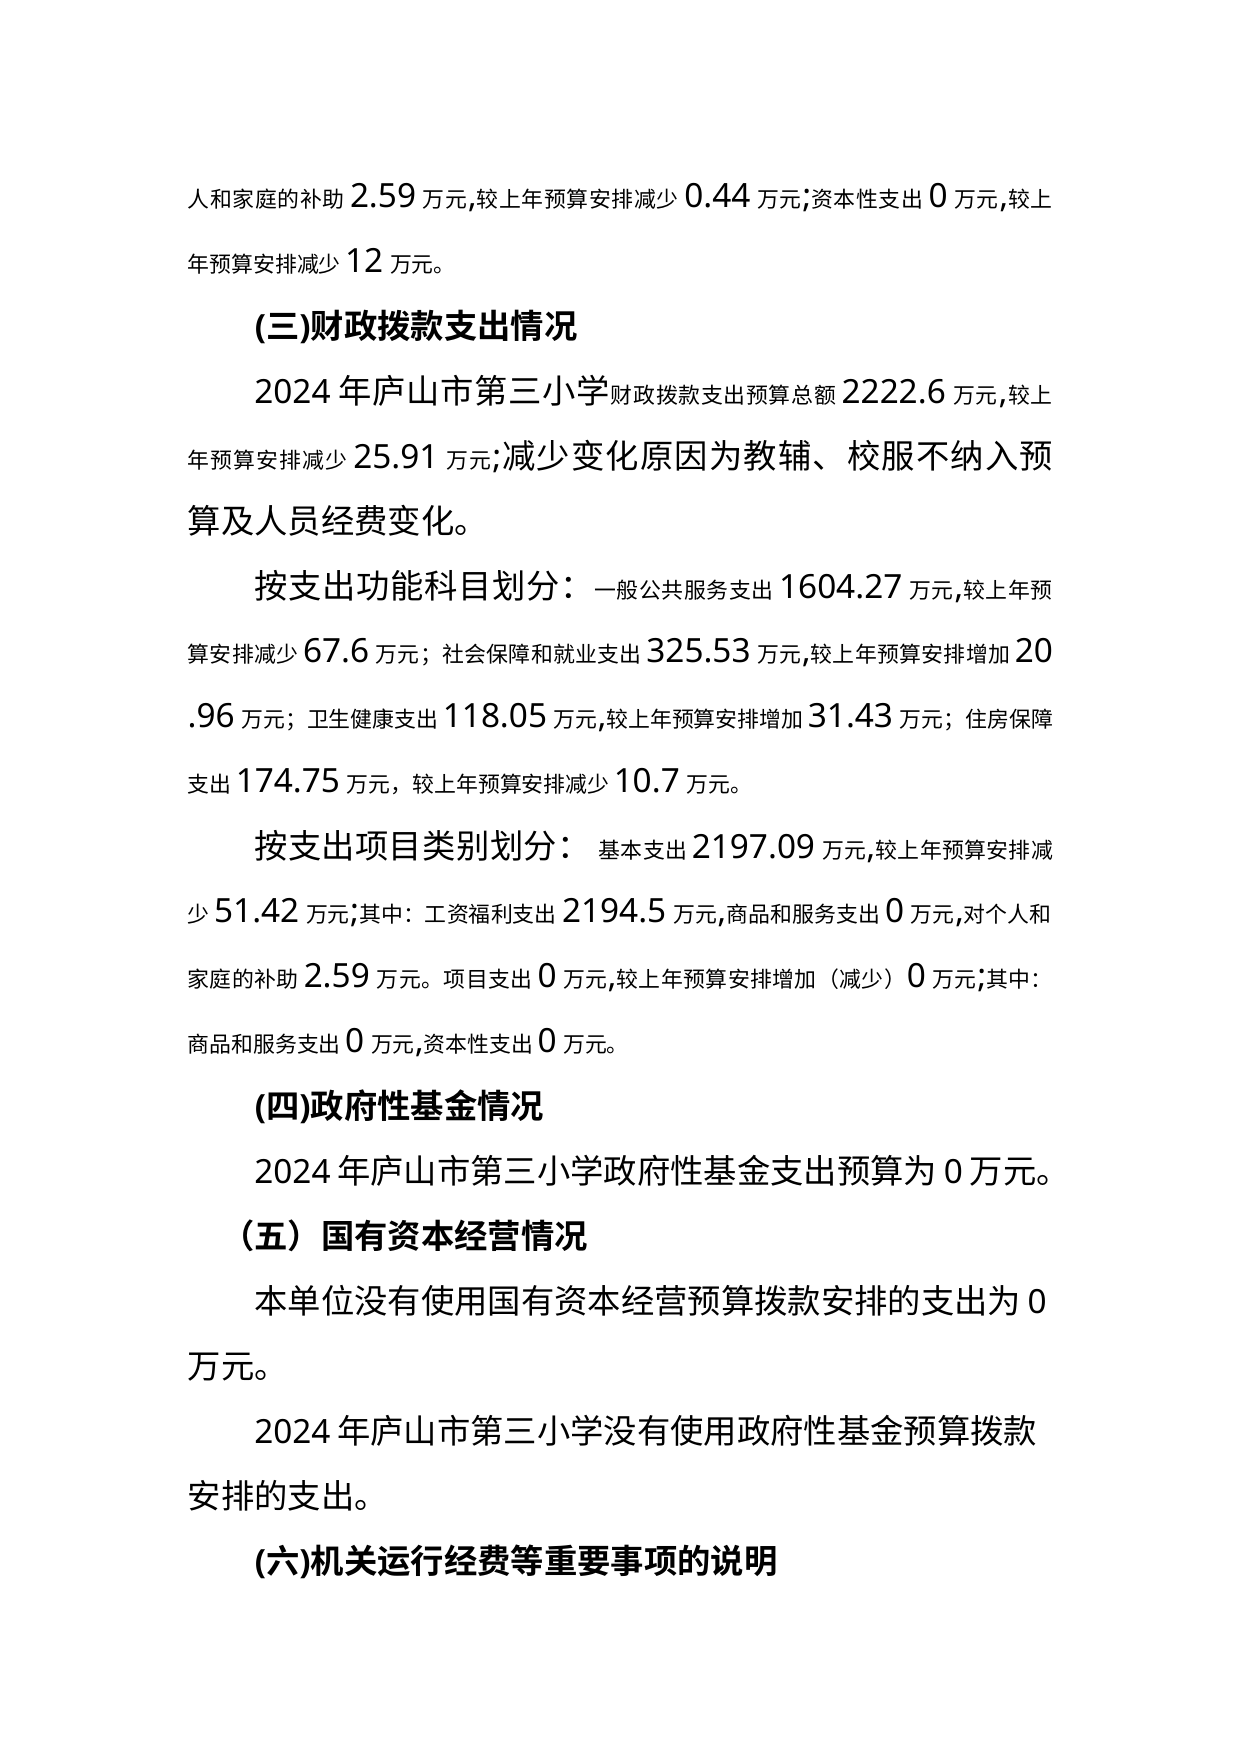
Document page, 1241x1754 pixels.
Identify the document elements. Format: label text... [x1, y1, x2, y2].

text (三)财政拨款支出情况 [187, 292, 1053, 357]
text (六)机关运行经费等重要事项的说明 [187, 1527, 1053, 1592]
text 2024年庐山市第三小学政府性基金支出预算为0万元。 [187, 1137, 1053, 1202]
text 2024年庐山市第三小学财政拨款支出预算总额2222.6万元,较上年预算安排减少25.91万元;减少变化原因为教辅、校服不纳入预算及人员经费变化。 [187, 357, 1053, 552]
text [187, 162, 1053, 292]
text 2024年庐山市第三小学没有使用政府性基金预算拨款安排的支出。 [187, 1397, 1053, 1527]
text 按支出项目类别划分： 基本支出2197.09万元,较上年预算安排减少51.42万元;其中：工资福利支出2194.5万元,商品和服务支出0万元,对个人和家庭的补助2.59万元。项目支出0万元,较上年预算安排增加（减少）0万元;其中：商品和服务支出0万元,资本性支出0万元。 [187, 812, 1053, 1072]
text （五）国有资本经营情况 [187, 1202, 1053, 1267]
text 本单位没有使用国有资本经营预算拨款安排的支出为0万元。 [187, 1267, 1053, 1397]
text (四)政府性基金情况 [187, 1072, 1053, 1137]
text 按支出功能科目划分：一般公共服务支出1604.27万元,较上年预算安排减少67.6万元；社会保障和就业支出325.53万元,较上年预算安排增加20.96万元；卫生健康支出118.05万元,较上年预算安排增加31.43万元；住房保障支出174.75万元，较上年预算安排减少10.7万元。 [187, 552, 1053, 812]
